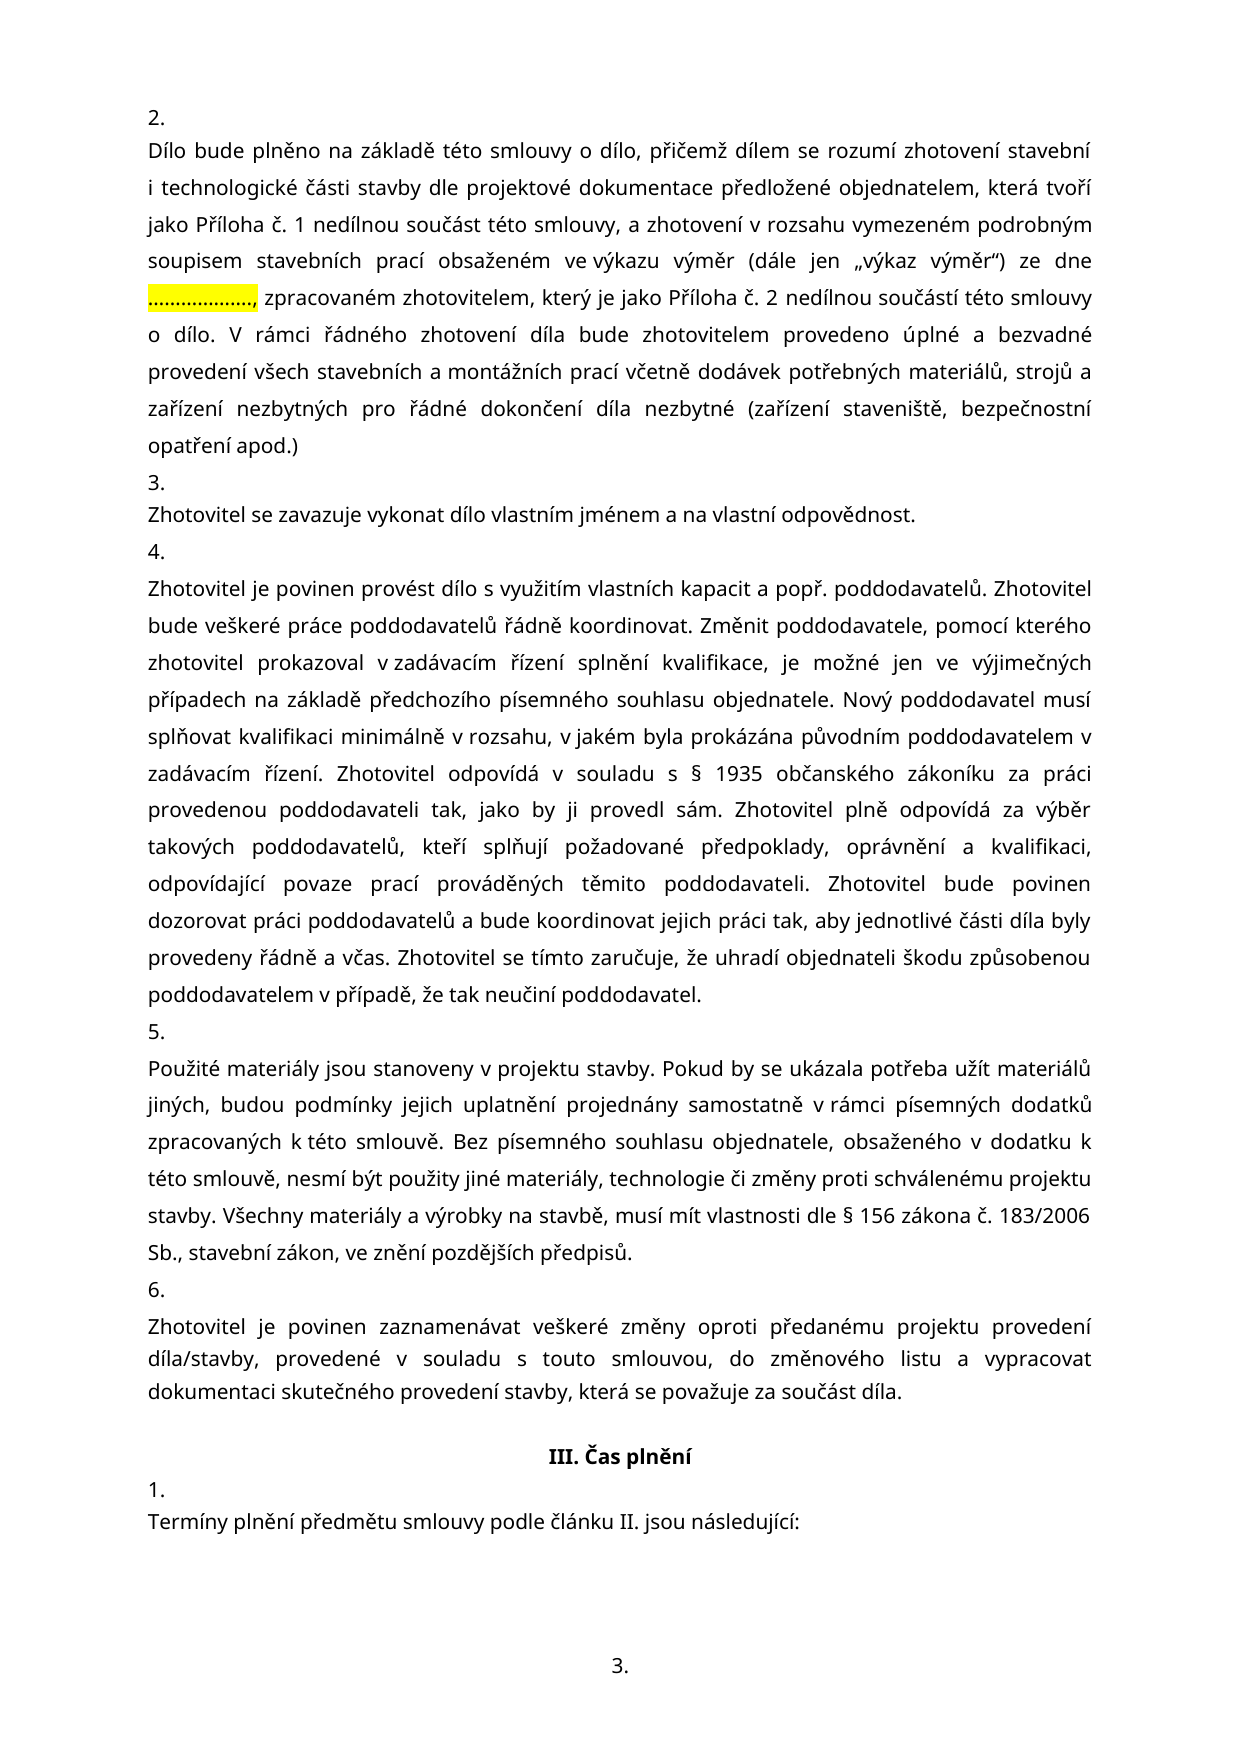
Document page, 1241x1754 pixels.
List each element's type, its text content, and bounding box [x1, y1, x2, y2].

list Termíny plnění předmětu smlouvy podle článku II. jsou následující: [148, 1475, 1092, 1536]
text Použité materiály jsou stanoveny v projektu stavby. Pokud by se ukázala potřeba užít materiálů jiných, budou podmínky jejich uplatnění projednány samostatně v rámci písemných dodatků zpracovaných k této smlouvě. Bez písemného souhlasu objednatele, obsaženého v dodatku k této smlouvě, nesmí být použity jiné materiály, technologie či změny proti schválenému projektu stavby. Všechny materiály a výrobky na stavbě, musí mít vlastnosti dle § 156 zákona č. 183/2006 Sb., stavební zákon, ve znění pozdějších předpisů. [148, 1054, 1092, 1266]
text Zhotovitel se zavazuje vykonat dílo vlastním jménem a na vlastní odpovědnost. [148, 501, 1092, 529]
text 4. [148, 537, 1092, 566]
text 6. [148, 1275, 1092, 1303]
text Zhotovitel je povinen zaznamenávat veškeré změny oproti předanému projektu provedení díla/stavby, provedené v souladu s touto smlouvou, do změnového listu a vypracovat dokumentaci skutečného provedení stavby, která se považuje za součást díla. [148, 1312, 1092, 1405]
text Dílo bude plněno na základě této smlouvy o dílo, přičemž dílem se rozumí zhotovení stavební i technologické části stavby dle projektové dokumentace předložené objednatelem, která tvoří jako Příloha č. 1 nedílnou součást této smlouvy, a zhotovení v rozsahu vymezeném podrobným soupisem stavebních prací obsaženém ve výkazu výměr (dále jen „výkaz výměr“) ze dne ………………., zpracovaném zhotovitelem, který je jako Příloha č. 2 nedílnou součástí této smlouvy o dílo. V rámci řádného zhotovení díla bude zhotovitelem provedeno úplné a bezvadné provedení všech stavebních a montážních prací včetně dodávek potřebných materiálů, strojů a zařízení nezbytných pro řádné dokončení díla nezbytné (zařízení staveniště, bezpečnostní opatření apod.) [148, 136, 1092, 459]
text Zhotovitel je povinen provést dílo s využitím vlastních kapacit a popř. poddodavatelů. Zhotovitel bude veškeré práce poddodavatelů řádně koordinovat. Změnit poddodavatele, pomocí kterého zhotovitel prokazoval v zadávacím řízení splnění kvalifikace, je možné jen ve výjimečných případech na základě předchozího písemného souhlasu objednatele. Nový poddodavatel musí splňovat kvalifikaci minimálně v rozsahu, v jakém byla prokázána původním poddodavatelem v zadávacím řízení. Zhotovitel odpovídá v souladu s § 1935 občanského zákoníku za práci provedenou poddodavateli tak, jako by ji provedl sám. Zhotovitel plně odpovídá za výběr takových poddodavatelů, kteří splňují požadované předpoklady, oprávnění a kvalifikaci, odpovídající povaze prací prováděných těmito poddodavateli. Zhotovitel bude povinen dozorovat práci poddodavatelů a bude koordinovat jejich práci tak, aby jednotlivé části díla byly provedeny řádně a včas. Zhotovitel se tímto zaručuje, že uhradí objednateli škodu způsobenou poddodavatelem v případě, že tak neučiní poddodavatel. [148, 574, 1092, 1008]
subtitle III. Čas plnění [148, 1442, 1092, 1471]
text 5. [148, 1017, 1092, 1045]
text 3. [148, 468, 1092, 496]
